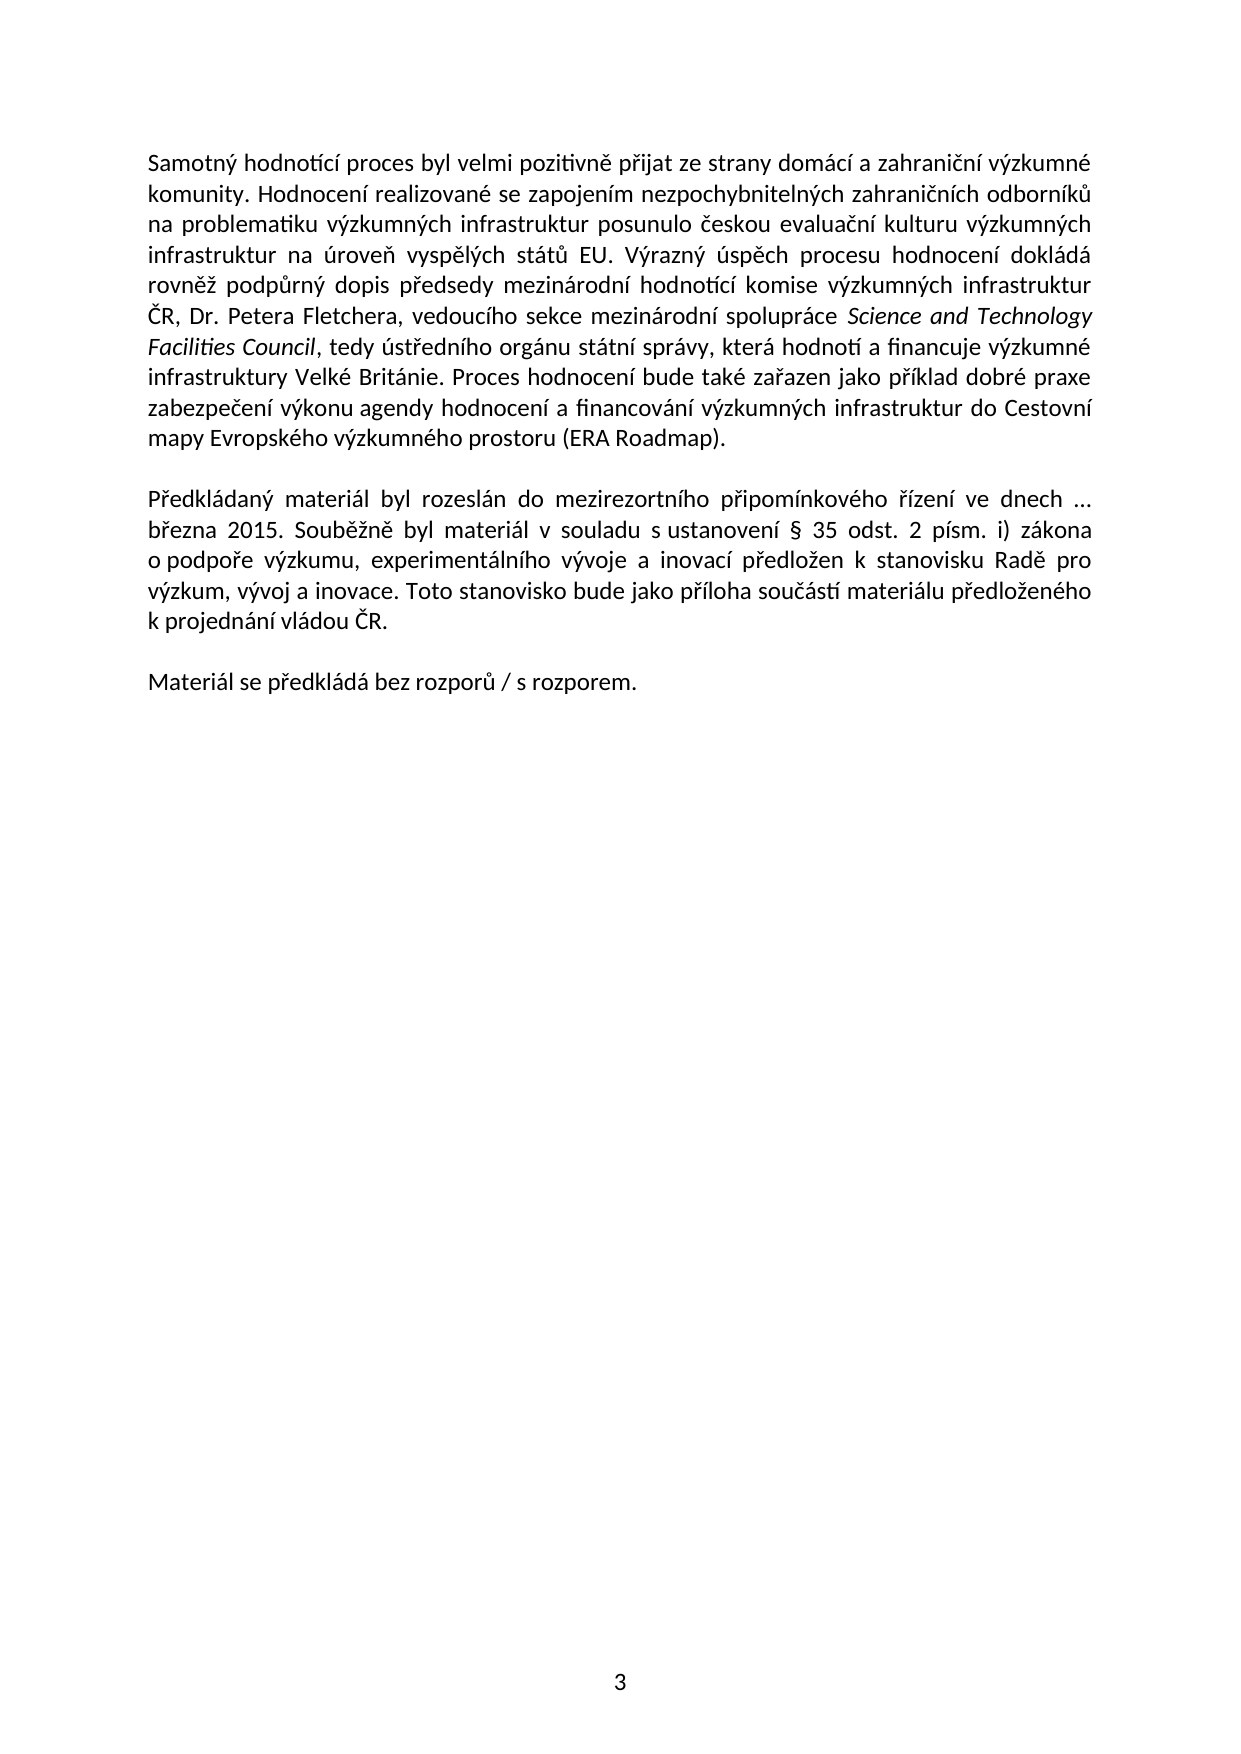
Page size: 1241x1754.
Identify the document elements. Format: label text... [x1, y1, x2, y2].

text Předkládaný materiál byl rozeslán do mezirezortního připomínkového řízení ve dnech … března 2015. Souběžně byl materiál v souladu s ustanovení § 35 odst. 2 písm. i) zákona o podpoře výzkumu, experimentálního vývoje a inovací předložen k stanovisku Radě pro výzkum, vývoj a inovace. Toto stanovisko bude jako příloha součástí materiálu předloženého k projednání vládou ČR. [148, 483, 1093, 636]
text Materiál se předkládá bez rozporů / s rozporem. [148, 666, 1093, 697]
text Samotný hodnotící proces byl velmi pozitivně přijat ze strany domácí a zahraniční výzkumné komunity. Hodnocení realizované se zapojením nezpochybnitelných zahraničních odborníků na problematiku výzkumných infrastruktur posunulo českou evaluační kulturu výzkumných infrastruktur na úroveň vyspělých států EU. Výrazný úspěch procesu hodnocení dokládá rovněž podpůrný dopis předsedy mezinárodní hodnotící komise výzkumných infrastruktur ČR, Dr. Petera Fletchera, vedoucího sekce mezinárodní spolupráce Science and Technology Facilities Council, tedy ústředního orgánu státní správy, která hodnotí a financuje výzkumné infrastruktury Velké Británie. Proces hodnocení bude také zařazen jako příklad dobré praxe zabezpečení výkonu agendy hodnocení a financování výzkumných infrastruktur do Cestovní mapy Evropského výzkumného prostoru (ERA Roadmap). [148, 148, 1093, 453]
